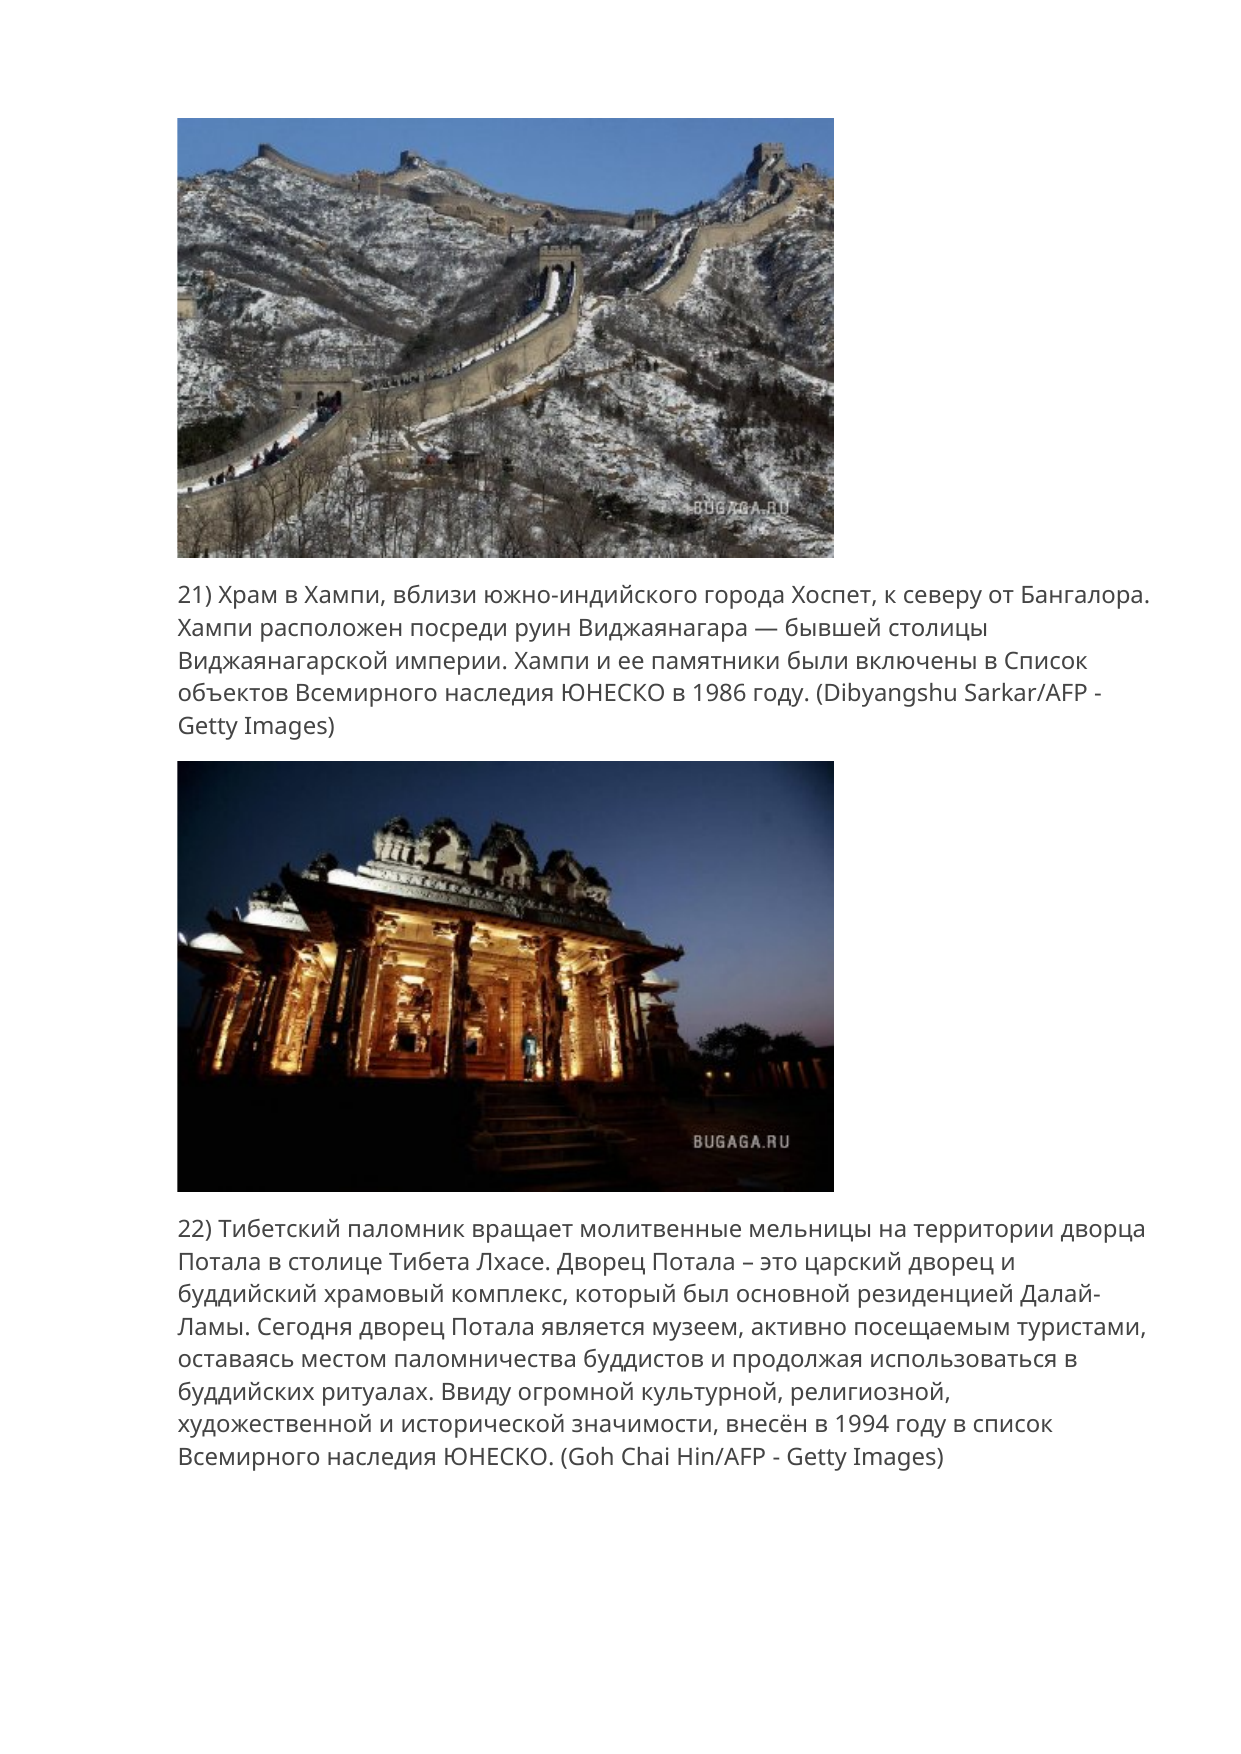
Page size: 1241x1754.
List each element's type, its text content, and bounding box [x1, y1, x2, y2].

picture [177, 761, 834, 1192]
picture [177, 118, 834, 558]
text 22) Тибетский паломник вращает молитвенные мельницы на территории дворца Потала в столице Тибета Лхасе. Дворец Потала – это царский дворец и буддийский храмовый комплекс, который был основной резиденцией Далай-Ламы. Cегодня дворец Потала является музеем, активно посещаемым туристами, оставаясь местом паломничества буддистов и продолжая использоваться в буддийских ритуалах. Ввиду огромной культурной, религиозной, художественной и исторической значимости, внесён в 1994 году в список Всемирного наследия ЮНЕСКО. (Goh Chai Hin/AFP - Getty Images) [177, 1212, 1152, 1472]
text 21) Храм в Хампи, вблизи южно-индийского города Хоспет, к северу от Бангалора. Хампи расположен посреди руин Виджаянагара — бывшей столицы Виджаянагарской империи. Хампи и ее памятники были включены в Список объектов Всемирного наследия ЮНЕСКО в 1986 году. (Dibyangshu Sarkar/AFP - Getty Images) [177, 578, 1152, 741]
